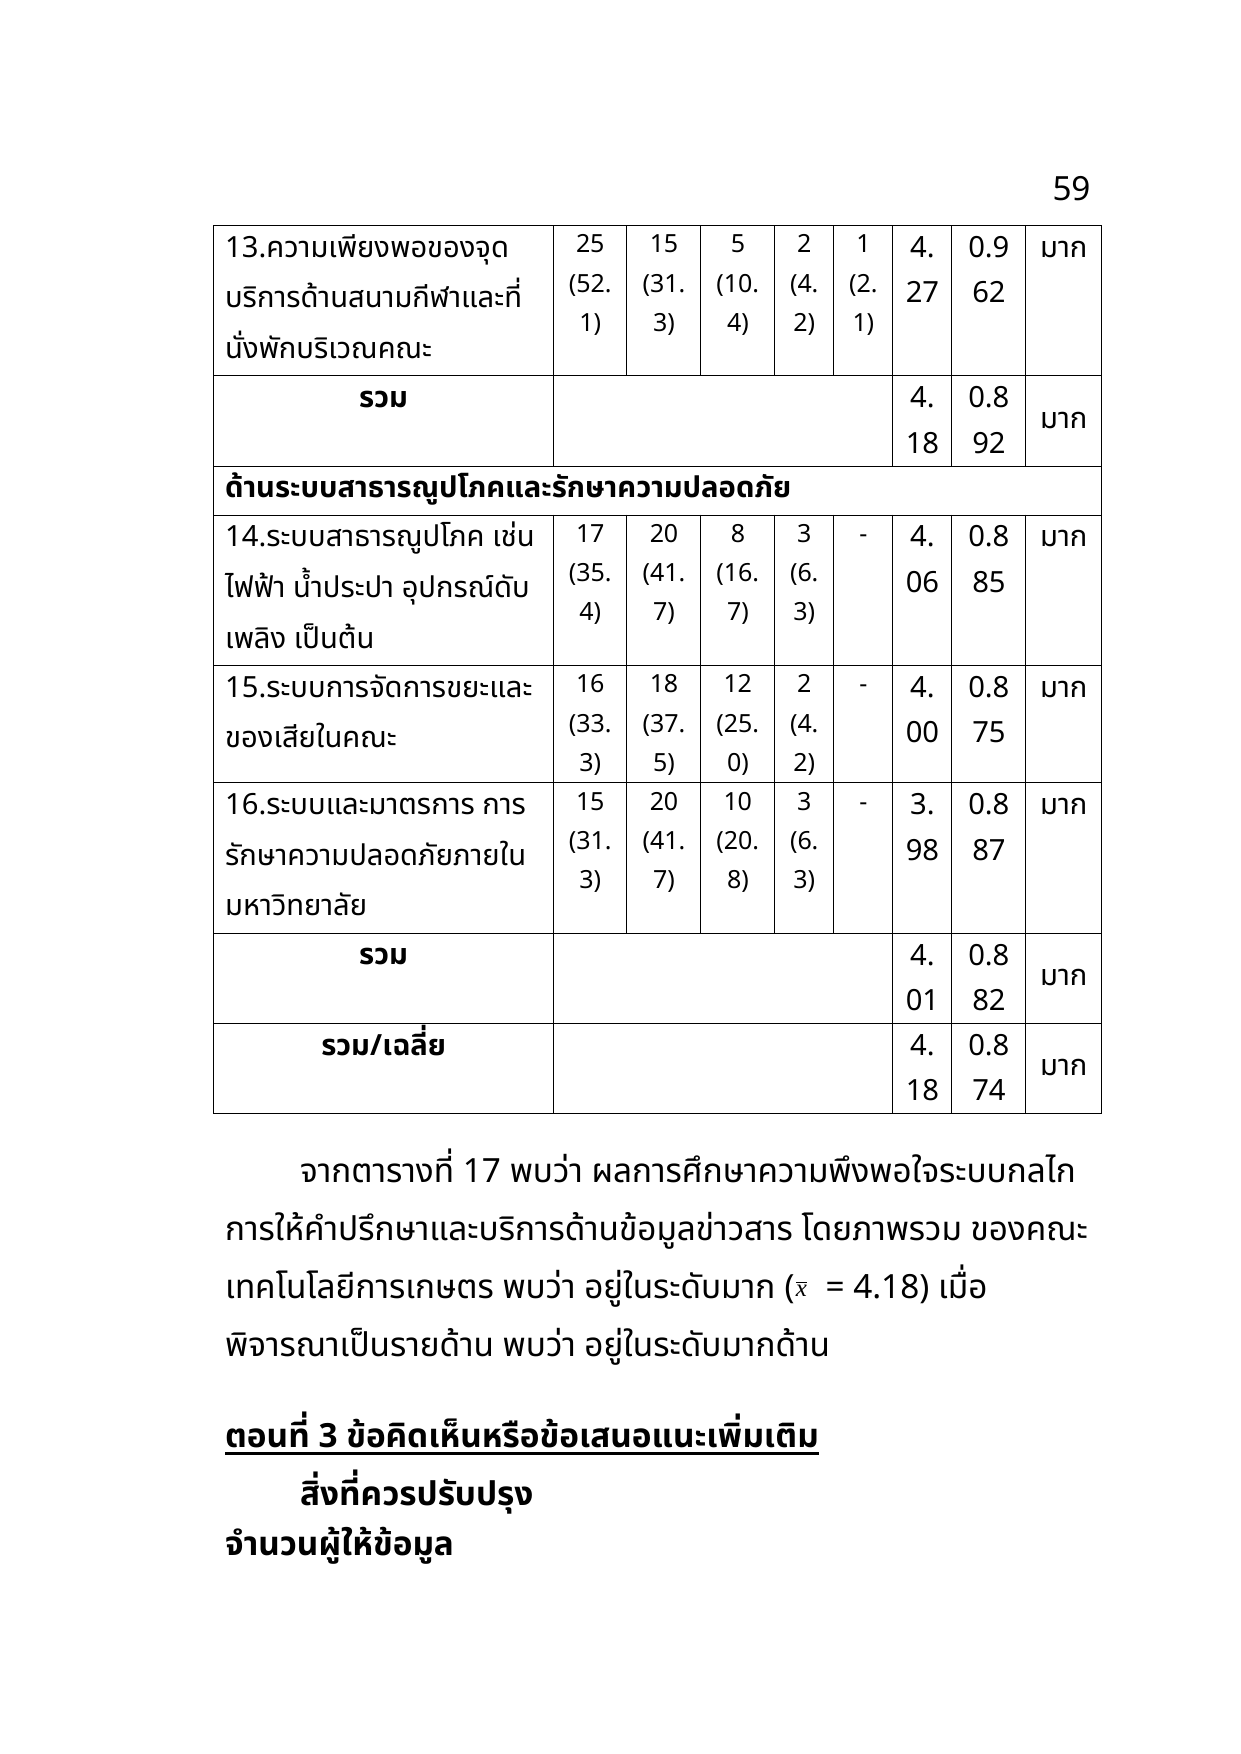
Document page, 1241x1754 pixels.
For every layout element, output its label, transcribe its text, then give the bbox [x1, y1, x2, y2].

table_cell 0.875 [952, 666, 1025, 782]
table_cell มาก [1026, 934, 1101, 1023]
table_cell 3 (6.3) [775, 516, 833, 665]
table_cell 5 (10.4) [701, 226, 774, 375]
table_cell 25 (52.1) [554, 226, 626, 375]
table_cell 17 (35.4) [554, 516, 626, 665]
table_cell ด้านระบบสาธารณูปโภคและรักษาความปลอดภัย [214, 467, 1101, 514]
table_cell 20 (41.7) [627, 783, 700, 933]
table_cell 4.06 [893, 516, 951, 665]
text ตอนที่ 3 ข้อคิดเห็นหรือข้อเสนอแนะเพิ่มเติม [225, 1411, 1090, 1462]
table_cell [554, 934, 892, 1023]
table_cell มาก [1026, 1024, 1101, 1113]
table_cell 0.885 [952, 516, 1025, 665]
table_cell [554, 376, 892, 466]
table_cell 0.962 [952, 226, 1025, 375]
table_cell - [834, 783, 892, 933]
table_cell - [834, 516, 892, 665]
text สิ่งที่ควรปรับปรุง จำนวนผู้ให้ข้อมูล [225, 1469, 1090, 1570]
table_cell 8 (16.7) [701, 516, 774, 665]
table_cell 0.887 [952, 783, 1025, 933]
table_cell มาก [1026, 516, 1101, 665]
table_cell 0.892 [952, 376, 1025, 466]
table_cell 16 (33.3) [554, 666, 626, 782]
table_cell 20 (41.7) [627, 516, 700, 665]
table_cell 1 (2.1) [834, 226, 892, 375]
table_cell มาก [1026, 666, 1101, 782]
table_cell 0.882 [952, 934, 1025, 1023]
table_cell มาก [1026, 783, 1101, 933]
table_cell 4.27 [893, 226, 951, 375]
table_cell 4.00 [893, 666, 951, 782]
table_cell 16.ระบบและมาตรการ การรักษาความปลอดภัยภายในมหาวิทยาลัย [214, 783, 553, 933]
table_cell 15.ระบบการจัดการขยะและของเสียในคณะ [214, 666, 553, 782]
table_cell 12 (25.0) [701, 666, 774, 782]
table_cell 18 (37.5) [627, 666, 700, 782]
table_cell 2 (4.2) [775, 666, 833, 782]
table_cell 4.18 [893, 1024, 951, 1113]
table_cell 4.01 [893, 934, 951, 1023]
table_cell 13.ความเพียงพอของจุดบริการด้านสนามกีฬาและที่นั่งพักบริเวณคณะ [214, 226, 553, 375]
table_cell 3 (6.3) [775, 783, 833, 933]
table_cell 10 (20.8) [701, 783, 774, 933]
table_cell - [834, 666, 892, 782]
table_cell 0.874 [952, 1024, 1025, 1113]
table_cell 3.98 [893, 783, 951, 933]
table_cell รวม [214, 934, 553, 1023]
table_cell มาก [1026, 376, 1101, 466]
table_cell 15 (31.3) [554, 783, 626, 933]
table_cell [554, 1024, 892, 1113]
table_cell รวม [214, 376, 553, 466]
table_cell 15 (31.3) [627, 226, 700, 375]
table_cell รวม/เฉลี่ย [214, 1024, 553, 1113]
table_cell 2 (4.2) [775, 226, 833, 375]
table_cell 14.ระบบสาธารณูปโภค เช่น ไฟฟ้า น้ำประปา อุปกรณ์ดับเพลิง เป็นต้น [214, 516, 553, 665]
table_cell 4.18 [893, 376, 951, 466]
table_cell มาก [1026, 226, 1101, 375]
text จากตารางที่ 17 พบว่า ผลการศึกษาความพึงพอใจระบบกลไกการให้คำปรึกษาและบริการด้านข้อมูลข่าวสาร โดยภาพรวม ของคณะเทคโนโลยีการเกษตร พบว่า อยู่ในระดับมาก ( = 4.18) เมื่อพิจารณาเป็นรายด้าน พบว่า อยู่ในระดับมากด้าน [225, 1147, 1090, 1371]
